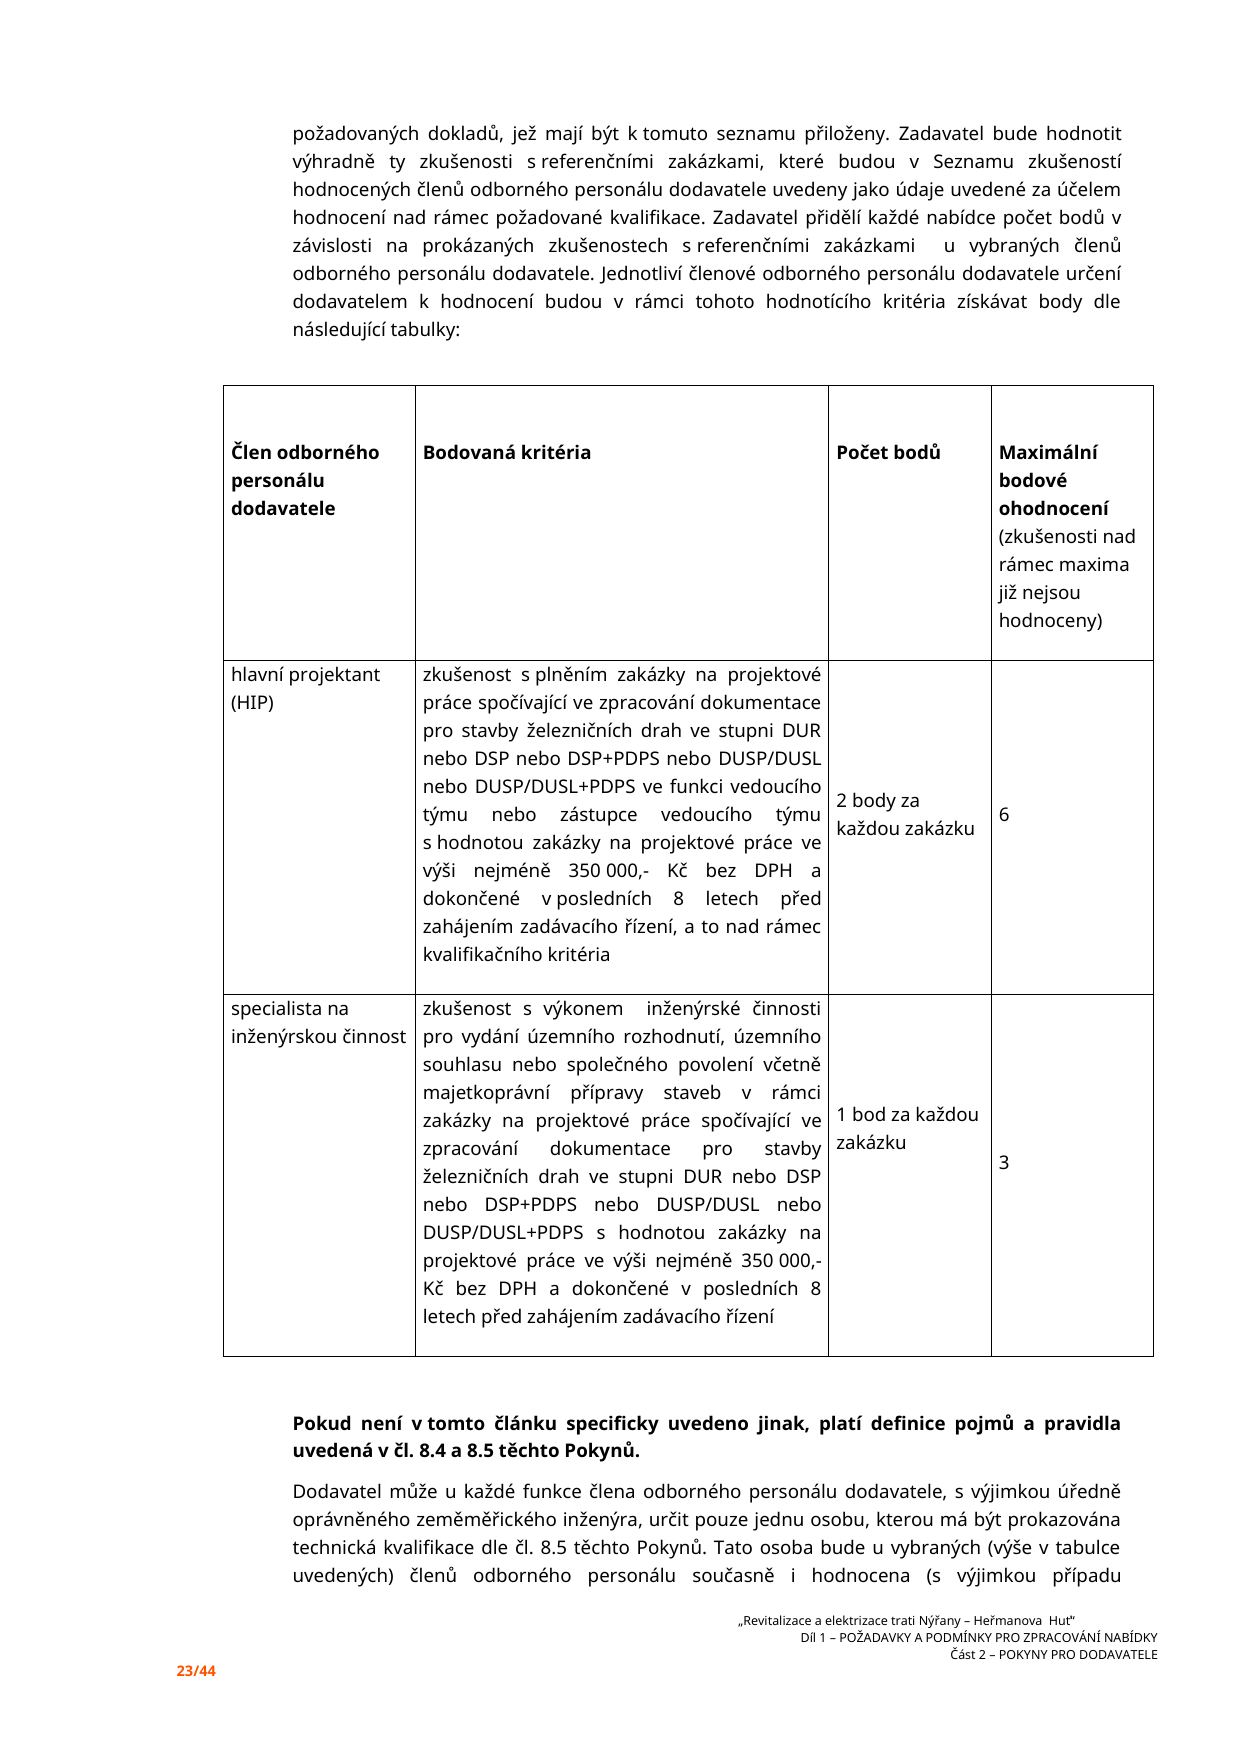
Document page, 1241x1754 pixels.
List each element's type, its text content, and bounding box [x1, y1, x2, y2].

table_cell 1 bod za každou zakázku [829, 995, 991, 1356]
table_cell 6 [992, 661, 1153, 994]
table_header Počet bodů [829, 386, 991, 660]
table_cell specialista na inženýrskou činnost [224, 995, 415, 1356]
table_header Maximální bodové ohodnocení (zkušenosti nad rámec maxima již nejsou hodnoceny) [992, 386, 1153, 660]
table_cell hlavní projektant (HIP) [224, 661, 415, 994]
table_cell zkušenost s výkonem inženýrské činnosti pro vydání územního rozhodnutí, územního souhlasu nebo společného povolení včetně majetkoprávní přípravy staveb v rámci zakázky na projektové práce spočívající ve zpracování dokumentace pro stavby železničních drah ve stupni DUR nebo DSP nebo DSP+PDPS nebo DUSP/DUSL nebo DUSP/DUSL+PDPS s hodnotou zakázky na projektové práce ve výši nejméně 350 000,- Kč bez DPH a dokončené v posledních 8 letech před zahájením zadávacího řízení [416, 995, 828, 1356]
table_cell 3 [992, 995, 1153, 1356]
table_header Bodovaná kritéria [416, 386, 828, 660]
list Pokud není v tomto článku specificky uvedeno jinak, platí definice pojmů a pravidla uvedená v čl. 8.4 a 8.5 těchto Pokynů. [292, 1410, 1122, 1463]
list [292, 121, 1122, 342]
table_header Člen odborného personálu dodavatele [224, 386, 415, 660]
table_cell zkušenost s plněním zakázky na projektové práce spočívající ve zpracování dokumentace pro stavby železničních drah ve stupni DUR nebo DSP nebo DSP+PDPS nebo DUSP/DUSL nebo DUSP/DUSL+PDPS ve funkci vedoucího týmu nebo zástupce vedoucího týmu s hodnotou zakázky na projektové práce ve výši nejméně 350 000,- Kč bez DPH a dokončené v posledních 8 letech před zahájením zadávacího řízení, a to nad rámec kvalifikačního kritéria [416, 661, 828, 994]
table_cell 2 body za každou zakázku [829, 661, 991, 994]
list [292, 1478, 1122, 1588]
